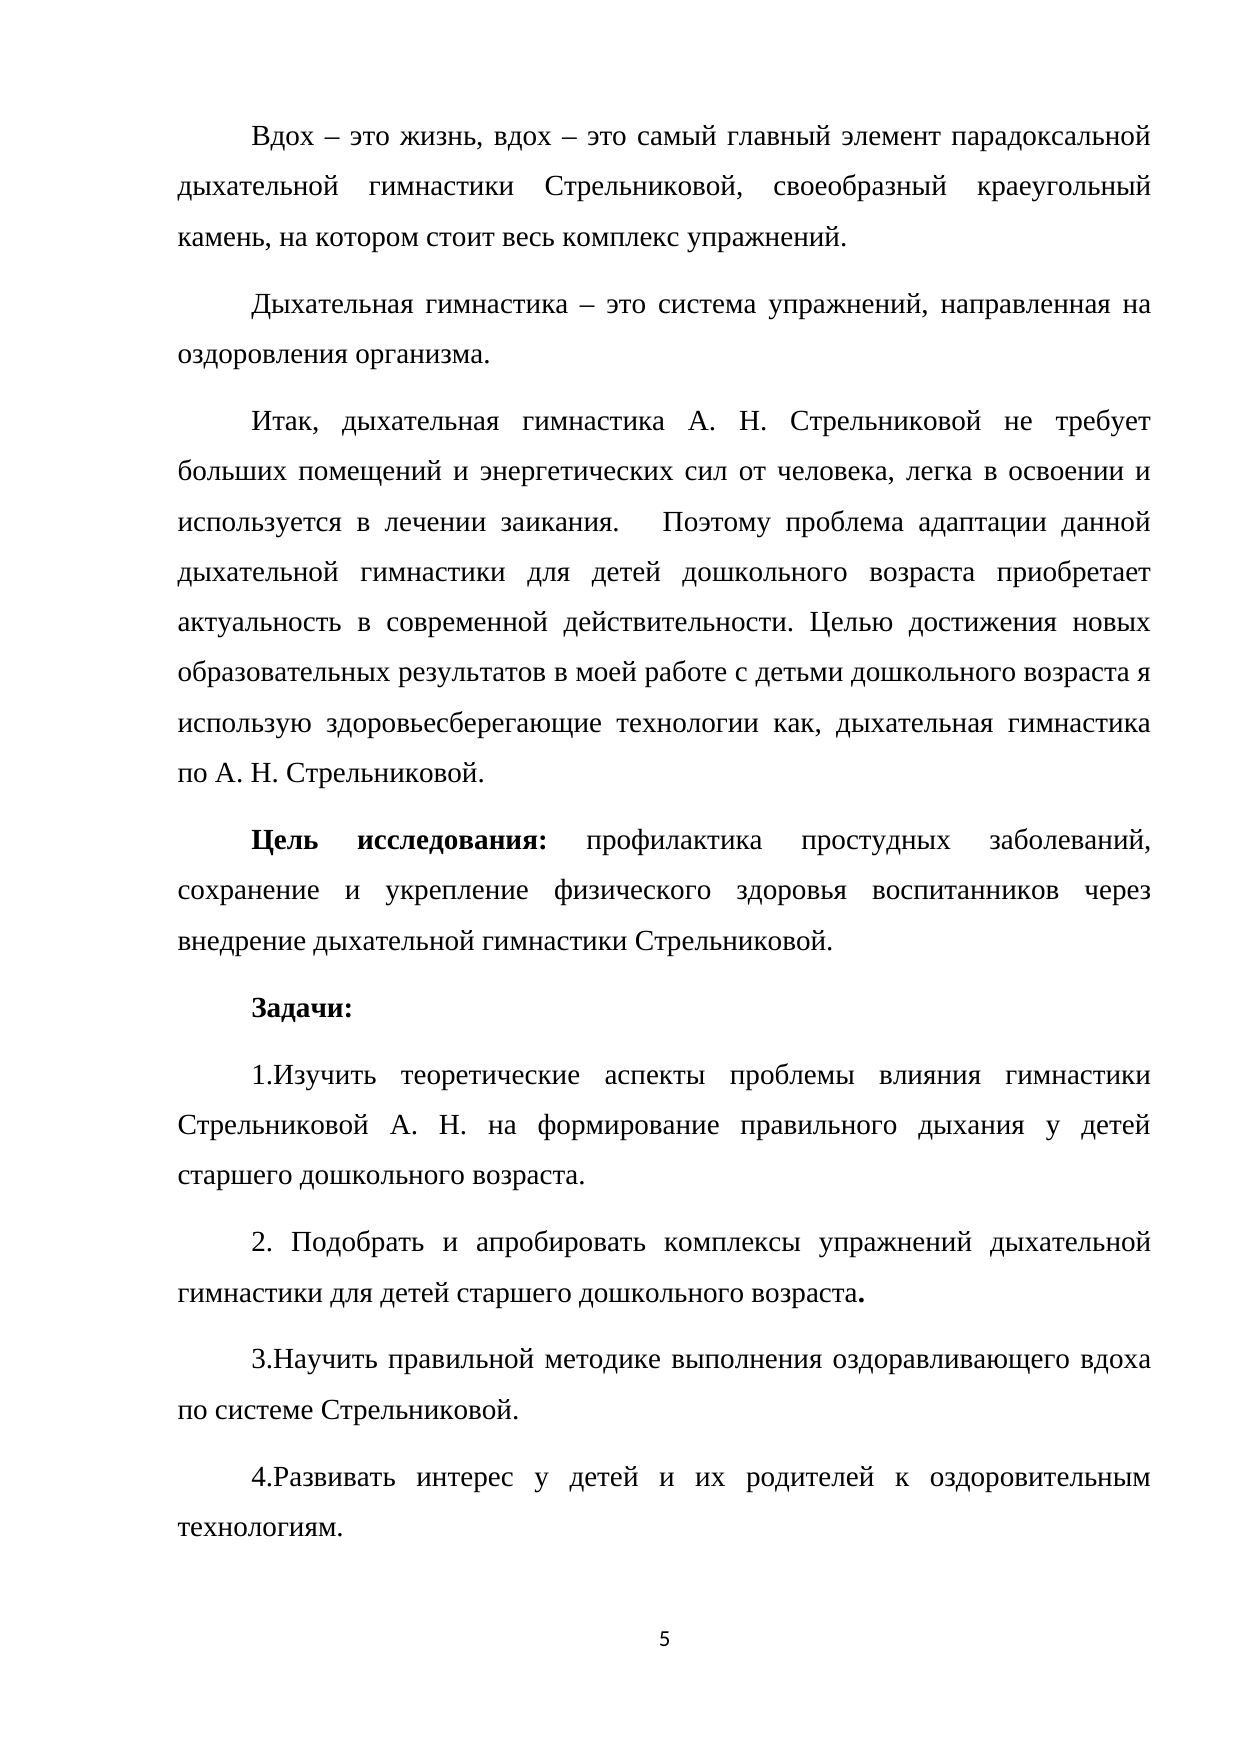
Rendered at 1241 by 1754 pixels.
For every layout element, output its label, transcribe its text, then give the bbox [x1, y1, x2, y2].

text Вдох – это жизнь, вдох – это самый главный элемент парадоксальной дыхательной гимнастики Стрельниковой, своеобразный краеугольный камень, на котором стоит весь комплекс упражнений. [177, 118, 1152, 252]
text 3.Научить правильной методике выполнения оздоравливающего вдоха по системе Стрельниковой. [177, 1342, 1152, 1426]
text Цель исследования: профилактика простудных заболеваний, сохранение и укрепление физического здоровья воспитанников через внедрение дыхательной гимнастики Стрельниковой. [177, 822, 1152, 956]
text Задачи: [177, 990, 1152, 1023]
text 2. Подобрать и апробировать комплексы упражнений дыхательной гимнастики для детей старшего дошкольного возраста. [177, 1224, 1152, 1308]
text 1.Изучить теоретические аспекты проблемы влияния гимнастики Стрельниковой А. Н. на формирование правильного дыхания у детей старшего дошкольного возраста. [177, 1057, 1152, 1191]
text Дыхательная гимнастика – это система упражнений, направленная на оздоровления организма. [177, 286, 1152, 369]
text Итак, дыхательная гимнастика А. Н. Стрельниковой не требует больших помещений и энергетических сил от человека, легка в освоении и используется в лечении заикания. Поэтому проблема адаптации данной дыхательной гимнастики для детей дошкольного возраста приобретает актуальность в современной действительности. Целью достижения новых образовательных результатов в моей работе с детьми дошкольного возраста я использую здоровьесберегающие технологии как, дыхательная гимнастика по А. Н. Стрельниковой. [177, 403, 1152, 789]
text 4.Развивать интерес у детей и их родителей к оздоровительным технологиям. [177, 1459, 1152, 1543]
